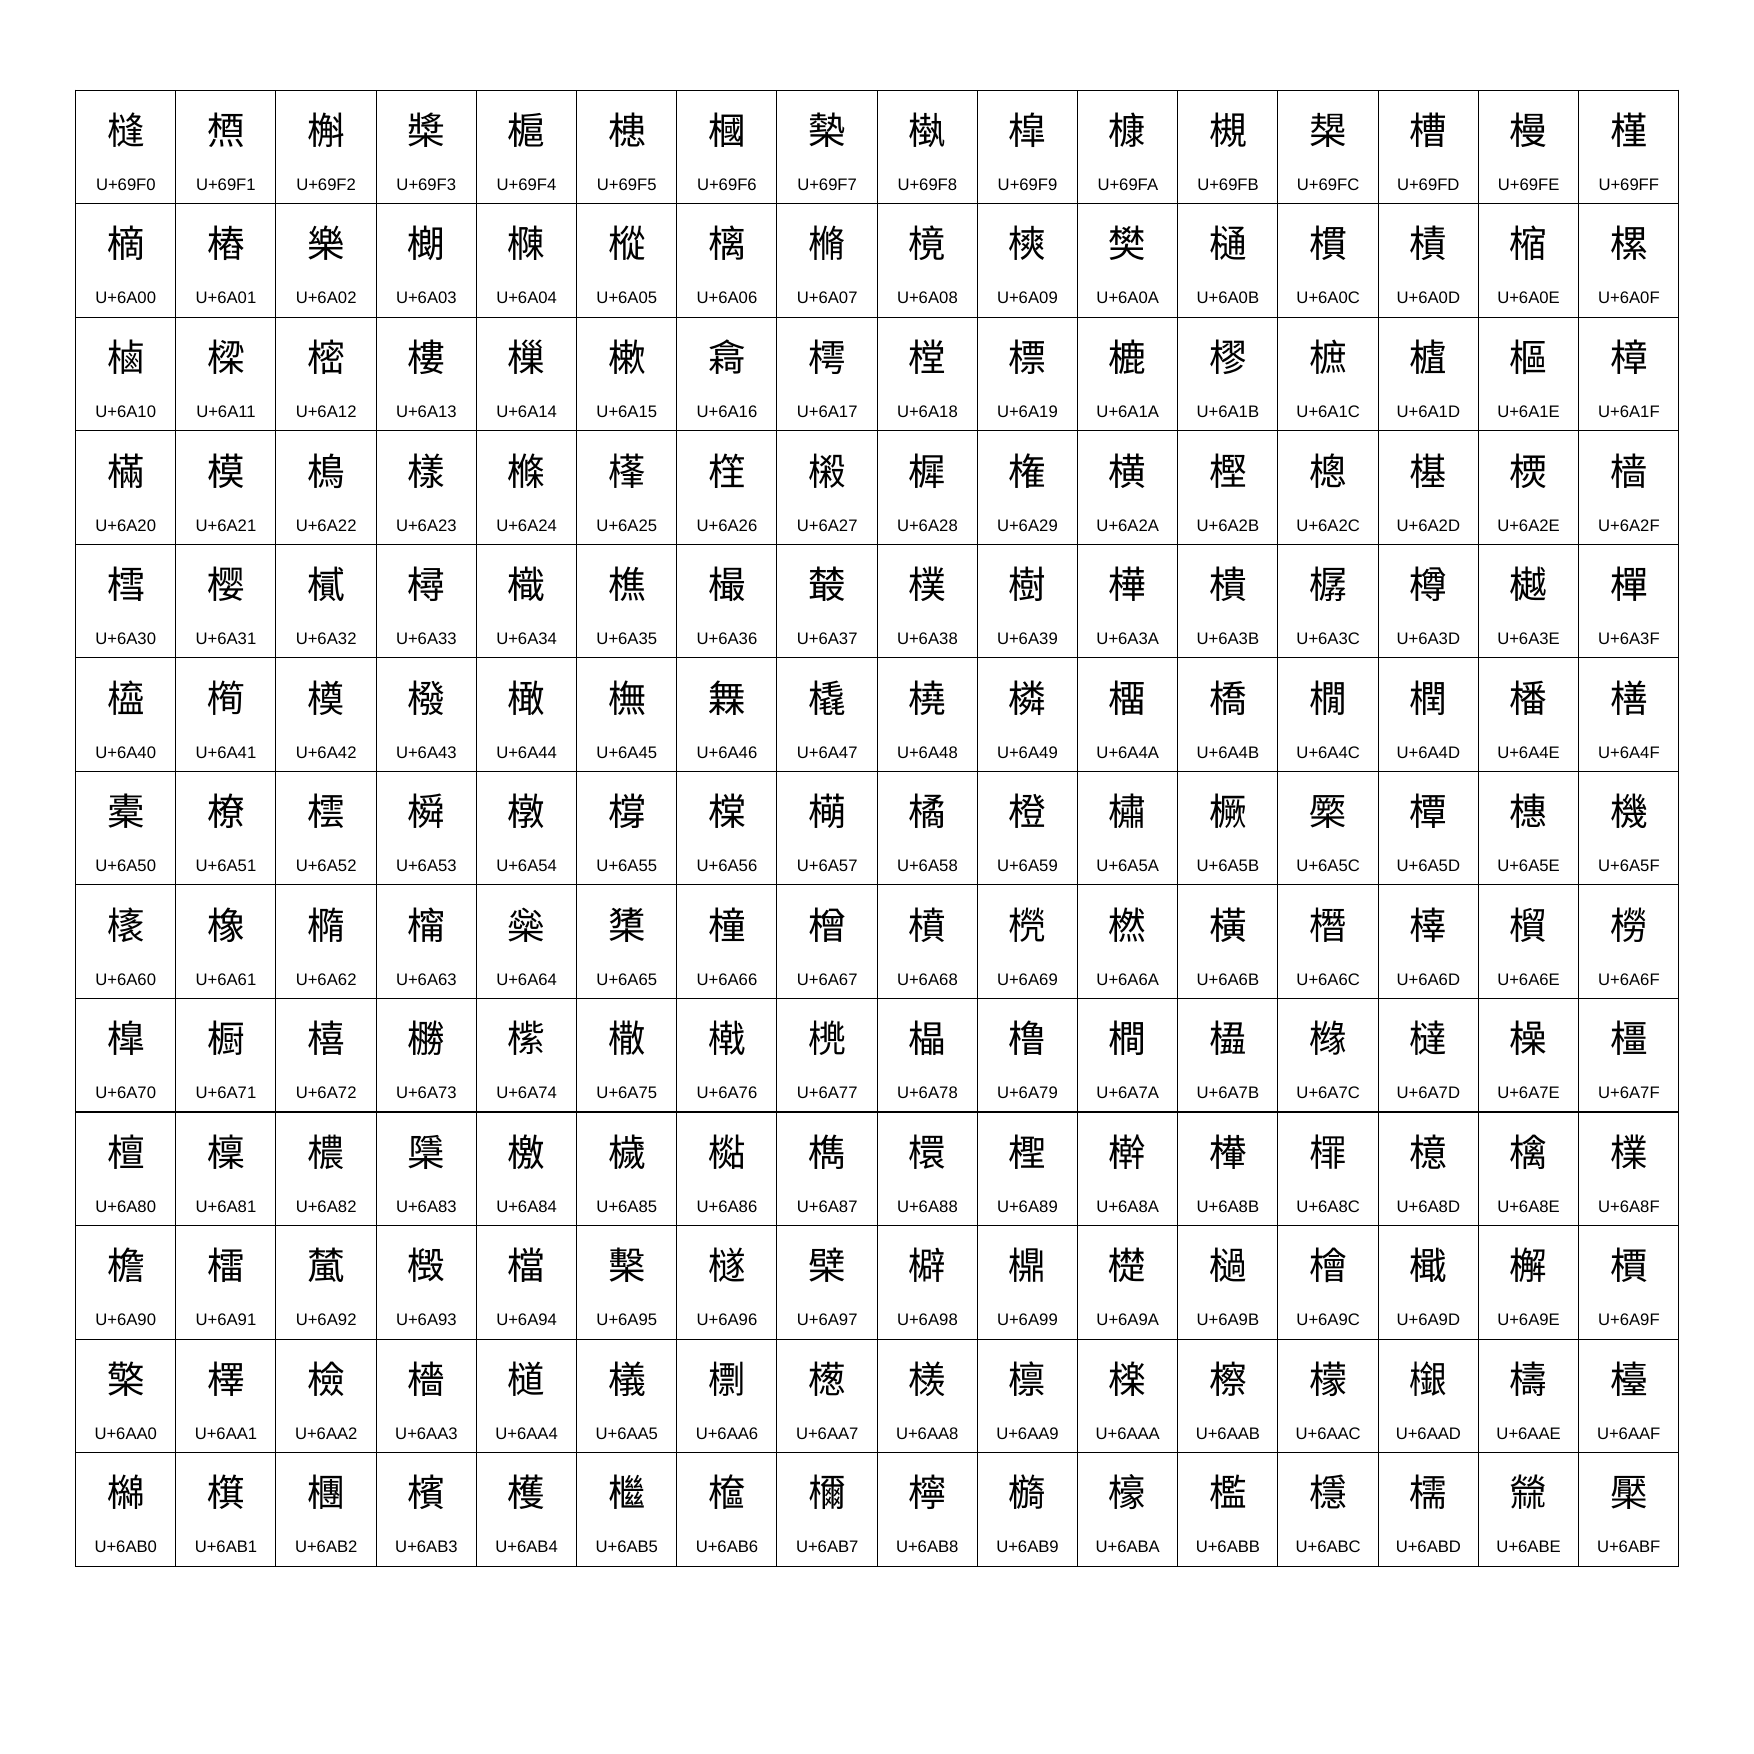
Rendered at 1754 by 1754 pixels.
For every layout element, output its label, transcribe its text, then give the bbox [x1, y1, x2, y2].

table_cell 樷 U+6A37 [777, 545, 877, 657]
table_cell 樲 U+6A32 [276, 545, 376, 657]
table_cell 樧 U+6A27 [777, 431, 877, 544]
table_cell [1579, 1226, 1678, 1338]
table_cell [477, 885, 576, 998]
table_cell 権 U+6A29 [978, 431, 1077, 544]
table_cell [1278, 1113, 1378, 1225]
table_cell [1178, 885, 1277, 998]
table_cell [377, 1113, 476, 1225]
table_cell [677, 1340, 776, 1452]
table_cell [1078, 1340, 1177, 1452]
table_cell 樐 U+6A10 [76, 318, 175, 430]
table_cell 槶 U+69F6 [677, 91, 776, 203]
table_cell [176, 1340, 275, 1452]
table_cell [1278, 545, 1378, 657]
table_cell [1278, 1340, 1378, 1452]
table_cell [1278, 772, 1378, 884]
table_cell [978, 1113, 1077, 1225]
table_cell 樓 U+6A13 [377, 318, 476, 430]
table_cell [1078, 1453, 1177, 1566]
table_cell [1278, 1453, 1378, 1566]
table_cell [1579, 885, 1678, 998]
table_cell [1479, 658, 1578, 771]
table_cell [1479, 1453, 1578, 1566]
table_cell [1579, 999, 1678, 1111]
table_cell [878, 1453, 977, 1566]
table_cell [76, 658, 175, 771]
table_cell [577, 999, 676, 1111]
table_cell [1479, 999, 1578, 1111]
table_cell 模 U+6A21 [176, 431, 275, 544]
table_cell 樂 U+6A02 [276, 204, 376, 317]
table_cell 槽 U+69FD [1379, 91, 1478, 203]
table_cell 槻 U+69FB [1178, 91, 1277, 203]
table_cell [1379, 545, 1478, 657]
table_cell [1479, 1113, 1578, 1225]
table_cell 樕 U+6A15 [577, 318, 676, 430]
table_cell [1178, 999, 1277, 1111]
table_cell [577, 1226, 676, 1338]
table_cell 槸 U+69F8 [878, 91, 977, 203]
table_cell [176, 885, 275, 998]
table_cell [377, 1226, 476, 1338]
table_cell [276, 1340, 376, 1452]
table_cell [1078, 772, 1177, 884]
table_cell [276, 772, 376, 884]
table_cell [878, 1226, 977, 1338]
table_cell 槷 U+69F7 [777, 91, 877, 203]
table_cell 樮 U+6A2E [1479, 431, 1578, 544]
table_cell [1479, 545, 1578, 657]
table_cell 槲 U+69F2 [276, 91, 376, 203]
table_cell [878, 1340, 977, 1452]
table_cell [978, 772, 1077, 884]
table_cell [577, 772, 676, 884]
table_cell 樇 U+6A07 [777, 204, 877, 317]
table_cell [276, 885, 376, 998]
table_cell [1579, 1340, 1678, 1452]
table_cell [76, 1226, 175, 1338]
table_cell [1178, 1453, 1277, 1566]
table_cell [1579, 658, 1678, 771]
table_cell 樟 U+6A1F [1579, 318, 1678, 430]
table_cell 槹 U+69F9 [978, 91, 1077, 203]
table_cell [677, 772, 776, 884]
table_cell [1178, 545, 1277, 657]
table_cell 樵 U+6A35 [577, 545, 676, 657]
table_cell 樌 U+6A0C [1278, 204, 1378, 317]
table_cell 樋 U+6A0B [1178, 204, 1277, 317]
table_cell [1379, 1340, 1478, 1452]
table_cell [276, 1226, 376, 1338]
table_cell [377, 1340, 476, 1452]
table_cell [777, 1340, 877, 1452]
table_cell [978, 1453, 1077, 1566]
table_cell 樘 U+6A18 [878, 318, 977, 430]
table_cell 樒 U+6A12 [276, 318, 376, 430]
table_cell 樣 U+6A23 [377, 431, 476, 544]
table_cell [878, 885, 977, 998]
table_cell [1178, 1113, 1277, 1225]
table_cell 樖 U+6A16 [677, 318, 776, 430]
table_cell 樆 U+6A06 [677, 204, 776, 317]
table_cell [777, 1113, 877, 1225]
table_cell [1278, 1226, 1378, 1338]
table_cell 槺 U+69FA [1078, 91, 1177, 203]
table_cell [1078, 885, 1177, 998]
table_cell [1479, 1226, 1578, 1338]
table_cell 樍 U+6A0D [1379, 204, 1478, 317]
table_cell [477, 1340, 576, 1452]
table_cell 槾 U+69FE [1479, 91, 1578, 203]
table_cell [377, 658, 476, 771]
table_cell 槿 U+69FF [1579, 91, 1678, 203]
table_cell 樰 U+6A30 [76, 545, 175, 657]
table_cell 槱 U+69F1 [176, 91, 275, 203]
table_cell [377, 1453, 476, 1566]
table_cell 樱 U+6A31 [176, 545, 275, 657]
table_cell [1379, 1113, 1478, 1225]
table_cell 樠 U+6A20 [76, 431, 175, 544]
table_cell 樔 U+6A14 [477, 318, 576, 430]
table_cell 樏 U+6A0F [1579, 204, 1678, 317]
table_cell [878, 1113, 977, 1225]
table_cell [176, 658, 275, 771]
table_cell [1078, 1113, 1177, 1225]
table_cell 樎 U+6A0E [1479, 204, 1578, 317]
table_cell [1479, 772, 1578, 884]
table_cell 樗 U+6A17 [777, 318, 877, 430]
table_cell 樄 U+6A04 [477, 204, 576, 317]
table_cell 樭 U+6A2D [1379, 431, 1478, 544]
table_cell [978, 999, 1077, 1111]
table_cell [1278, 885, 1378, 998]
table_cell 樀 U+6A00 [76, 204, 175, 317]
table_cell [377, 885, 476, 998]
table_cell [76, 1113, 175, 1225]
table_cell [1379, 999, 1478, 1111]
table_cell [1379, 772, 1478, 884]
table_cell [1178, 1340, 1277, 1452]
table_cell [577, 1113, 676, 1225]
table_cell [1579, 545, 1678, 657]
table_cell 樞 U+6A1E [1479, 318, 1578, 430]
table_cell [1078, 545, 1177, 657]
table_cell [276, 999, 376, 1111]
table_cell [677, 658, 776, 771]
table_cell 樤 U+6A24 [477, 431, 576, 544]
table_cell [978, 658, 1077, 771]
table_cell 樈 U+6A08 [878, 204, 977, 317]
table_cell 樅 U+6A05 [577, 204, 676, 317]
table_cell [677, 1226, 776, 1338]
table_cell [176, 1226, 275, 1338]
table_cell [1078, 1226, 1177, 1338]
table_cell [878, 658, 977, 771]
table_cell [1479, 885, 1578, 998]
table_cell 標 U+6A19 [978, 318, 1077, 430]
table_cell 樫 U+6A2B [1178, 431, 1277, 544]
table_cell 樯 U+6A2F [1579, 431, 1678, 544]
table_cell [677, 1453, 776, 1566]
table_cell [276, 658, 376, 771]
table_cell 樬 U+6A2C [1278, 431, 1378, 544]
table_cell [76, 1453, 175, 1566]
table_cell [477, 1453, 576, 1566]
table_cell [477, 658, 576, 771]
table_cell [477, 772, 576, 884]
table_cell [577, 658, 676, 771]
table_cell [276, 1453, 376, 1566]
table_cell 樊 U+6A0A [1078, 204, 1177, 317]
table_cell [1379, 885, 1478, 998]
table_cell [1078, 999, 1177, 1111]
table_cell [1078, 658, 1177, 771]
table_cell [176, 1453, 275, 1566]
table_cell 樦 U+6A26 [677, 431, 776, 544]
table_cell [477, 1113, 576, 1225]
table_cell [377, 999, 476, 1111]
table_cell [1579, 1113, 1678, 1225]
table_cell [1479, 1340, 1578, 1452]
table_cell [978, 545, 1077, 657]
table_cell 樴 U+6A34 [477, 545, 576, 657]
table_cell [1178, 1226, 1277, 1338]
table_cell 樢 U+6A22 [276, 431, 376, 544]
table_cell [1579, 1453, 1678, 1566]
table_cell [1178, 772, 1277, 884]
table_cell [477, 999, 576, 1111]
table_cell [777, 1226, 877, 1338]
table_cell 樉 U+6A09 [978, 204, 1077, 317]
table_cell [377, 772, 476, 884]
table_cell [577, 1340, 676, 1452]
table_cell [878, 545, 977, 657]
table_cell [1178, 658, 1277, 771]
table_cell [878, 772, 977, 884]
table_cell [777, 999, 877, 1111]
table_cell 樁 U+6A01 [176, 204, 275, 317]
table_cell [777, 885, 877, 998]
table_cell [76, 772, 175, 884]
table_cell 樚 U+6A1A [1078, 318, 1177, 430]
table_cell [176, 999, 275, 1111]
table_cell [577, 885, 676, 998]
table_cell 槼 U+69FC [1278, 91, 1378, 203]
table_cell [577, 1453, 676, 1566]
table_cell 樃 U+6A03 [377, 204, 476, 317]
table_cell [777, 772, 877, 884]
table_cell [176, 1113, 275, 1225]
table_cell 樜 U+6A1C [1278, 318, 1378, 430]
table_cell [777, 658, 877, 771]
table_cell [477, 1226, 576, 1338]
table_cell 槵 U+69F5 [577, 91, 676, 203]
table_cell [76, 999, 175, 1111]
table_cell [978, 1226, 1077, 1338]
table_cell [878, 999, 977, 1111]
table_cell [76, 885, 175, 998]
table_cell 横 U+6A2A [1078, 431, 1177, 544]
table_cell 槴 U+69F4 [477, 91, 576, 203]
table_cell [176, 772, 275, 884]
table_cell 樶 U+6A36 [677, 545, 776, 657]
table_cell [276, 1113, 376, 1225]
table_cell 樨 U+6A28 [878, 431, 977, 544]
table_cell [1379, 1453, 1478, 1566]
table_cell 槳 U+69F3 [377, 91, 476, 203]
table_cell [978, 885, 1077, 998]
table_cell 樥 U+6A25 [577, 431, 676, 544]
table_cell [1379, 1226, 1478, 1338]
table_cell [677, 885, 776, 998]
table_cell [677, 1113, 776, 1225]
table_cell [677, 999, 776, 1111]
table_cell 槰 U+69F0 [76, 91, 175, 203]
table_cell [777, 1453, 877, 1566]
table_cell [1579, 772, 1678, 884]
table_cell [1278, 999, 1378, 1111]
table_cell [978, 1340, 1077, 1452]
table_cell 樝 U+6A1D [1379, 318, 1478, 430]
table_cell 樛 U+6A1B [1178, 318, 1277, 430]
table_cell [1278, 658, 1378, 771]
table_cell 樳 U+6A33 [377, 545, 476, 657]
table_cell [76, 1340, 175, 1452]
table_cell 樑 U+6A11 [176, 318, 275, 430]
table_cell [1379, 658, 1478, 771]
